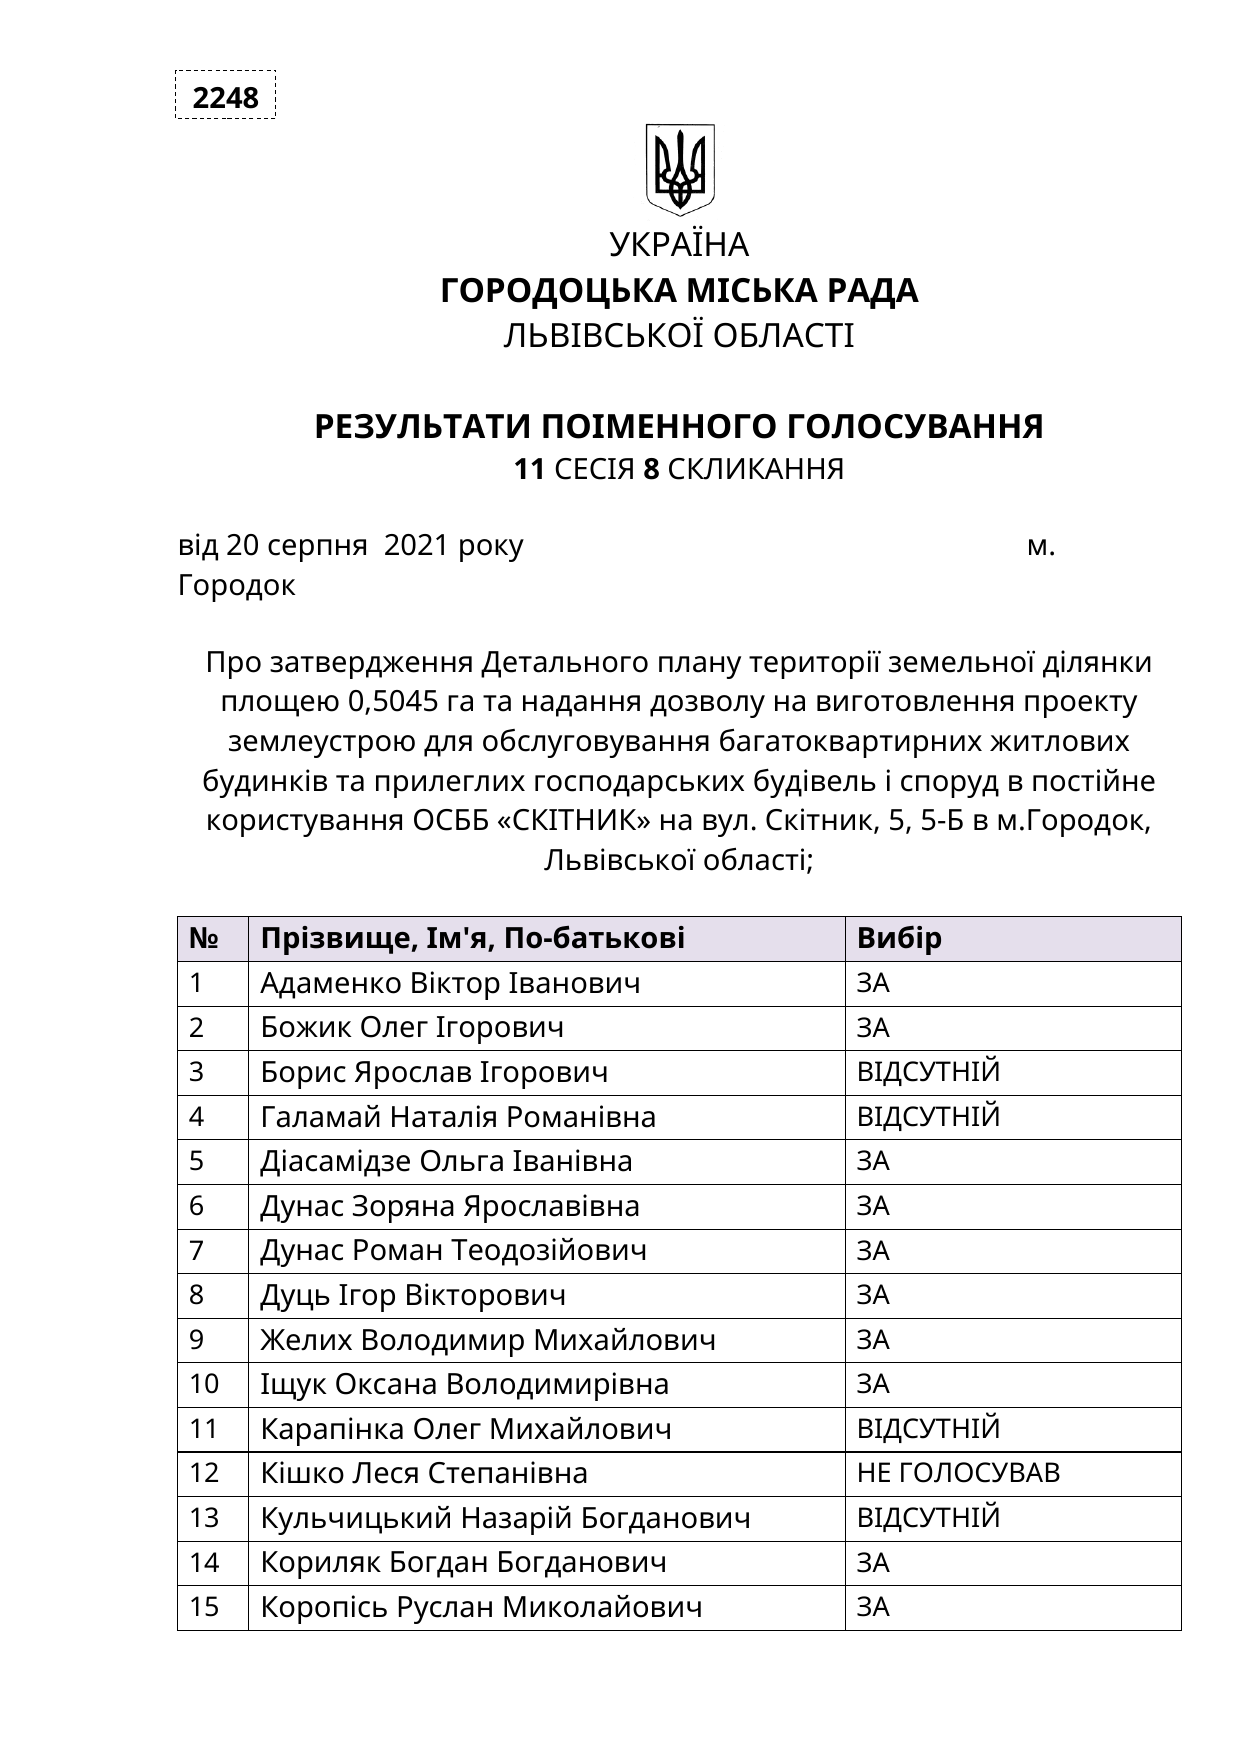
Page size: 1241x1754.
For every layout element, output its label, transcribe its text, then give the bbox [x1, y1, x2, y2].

table_cell Кориляк Богдан Богданович [249, 1542, 845, 1585]
picture [633, 118, 726, 221]
table_cell ЗА [846, 1230, 1181, 1273]
table_cell ЗА [846, 1319, 1181, 1362]
text Про затвердження Детального плану території земельної ділянки площею 0,5045 га та надання дозволу на виготовлення проекту землеустрою для обслуговування багатоквартирних житлових будинків та прилеглих господарських будівель і споруд в постійне користування ОСББ «СКІТНИК» на вул. Скітник, 5, 5-Б в м.Городок, Львівської області; [177, 641, 1181, 879]
table_cell ЗА [846, 1586, 1181, 1630]
table_cell 8 [178, 1274, 248, 1318]
table_cell Дунас Зоряна Ярославівна [249, 1185, 845, 1228]
text УКРАЇНА [177, 221, 1181, 266]
table_cell ЗА [846, 1274, 1181, 1318]
text 11 СЕСІЯ 8 СКЛИКАННЯ [177, 448, 1181, 488]
text від 20 серпня 2021 року м. Городок [177, 525, 1181, 604]
table_cell 7 [178, 1230, 248, 1273]
table_cell ЗА [846, 1363, 1181, 1407]
table_cell ВІДСУТНІЙ [846, 1497, 1181, 1541]
table_cell Борис Ярослав Ігорович [249, 1051, 845, 1095]
table_cell 3 [178, 1051, 248, 1095]
table_cell ВІДСУТНІЙ [846, 1096, 1181, 1139]
table_cell Діасамідзе Ольга Іванівна [249, 1140, 845, 1184]
table_cell ВІДСУТНІЙ [846, 1051, 1181, 1095]
table_cell 10 [178, 1363, 248, 1407]
table_cell Кішко Леся Степанівна [249, 1453, 845, 1496]
table_cell 4 [178, 1096, 248, 1139]
table_cell Кульчицький Назарій Богданович [249, 1497, 845, 1541]
table_cell 13 [178, 1497, 248, 1541]
table_header № [178, 917, 248, 961]
table_cell Галамай Наталія Романівна [249, 1096, 845, 1139]
table_cell Коропісь Руслан Миколайович [249, 1586, 845, 1630]
table_header Вибір [846, 917, 1181, 961]
table_cell ЗА [846, 1140, 1181, 1184]
table_cell ЗА [846, 962, 1181, 1006]
table_cell 11 [178, 1408, 248, 1451]
table_cell НЕ ГОЛОСУВАВ [846, 1453, 1181, 1496]
table_cell Дунас Роман Теодозійович [249, 1230, 845, 1273]
table_cell 6 [178, 1185, 248, 1228]
table_cell 2 [178, 1007, 248, 1050]
table_cell 1 [178, 962, 248, 1006]
table_cell 14 [178, 1542, 248, 1585]
table_cell Дуць Ігор Вікторович [249, 1274, 845, 1318]
table_cell Адаменко Віктор Іванович [249, 962, 845, 1006]
table_cell ЗА [846, 1542, 1181, 1585]
table_cell Желих Володимир Михайлович [249, 1319, 845, 1362]
table_cell Божик Олег Ігорович [249, 1007, 845, 1050]
table_cell 5 [178, 1140, 248, 1184]
table_cell ЗА [846, 1007, 1181, 1050]
table_cell 9 [178, 1319, 248, 1362]
table_header Прізвище, Ім'я, По-батькові [249, 917, 845, 961]
table_cell Карапінка Олег Михайлович [249, 1408, 845, 1451]
text ГОРОДОЦЬКА МІСЬКА РАДА [177, 266, 1181, 312]
table_cell Іщук Оксана Володимирівна [249, 1363, 845, 1407]
text РЕЗУЛЬТАТИ ПОІМЕННОГО ГОЛОСУВАННЯ [177, 403, 1181, 448]
table_cell 15 [178, 1586, 248, 1630]
table_cell ЗА [846, 1185, 1181, 1228]
text ЛЬВІВСЬКОЇ ОБЛАСТІ [177, 312, 1181, 357]
table_cell 12 [178, 1453, 248, 1496]
table_cell ВІДСУТНІЙ [846, 1408, 1181, 1451]
